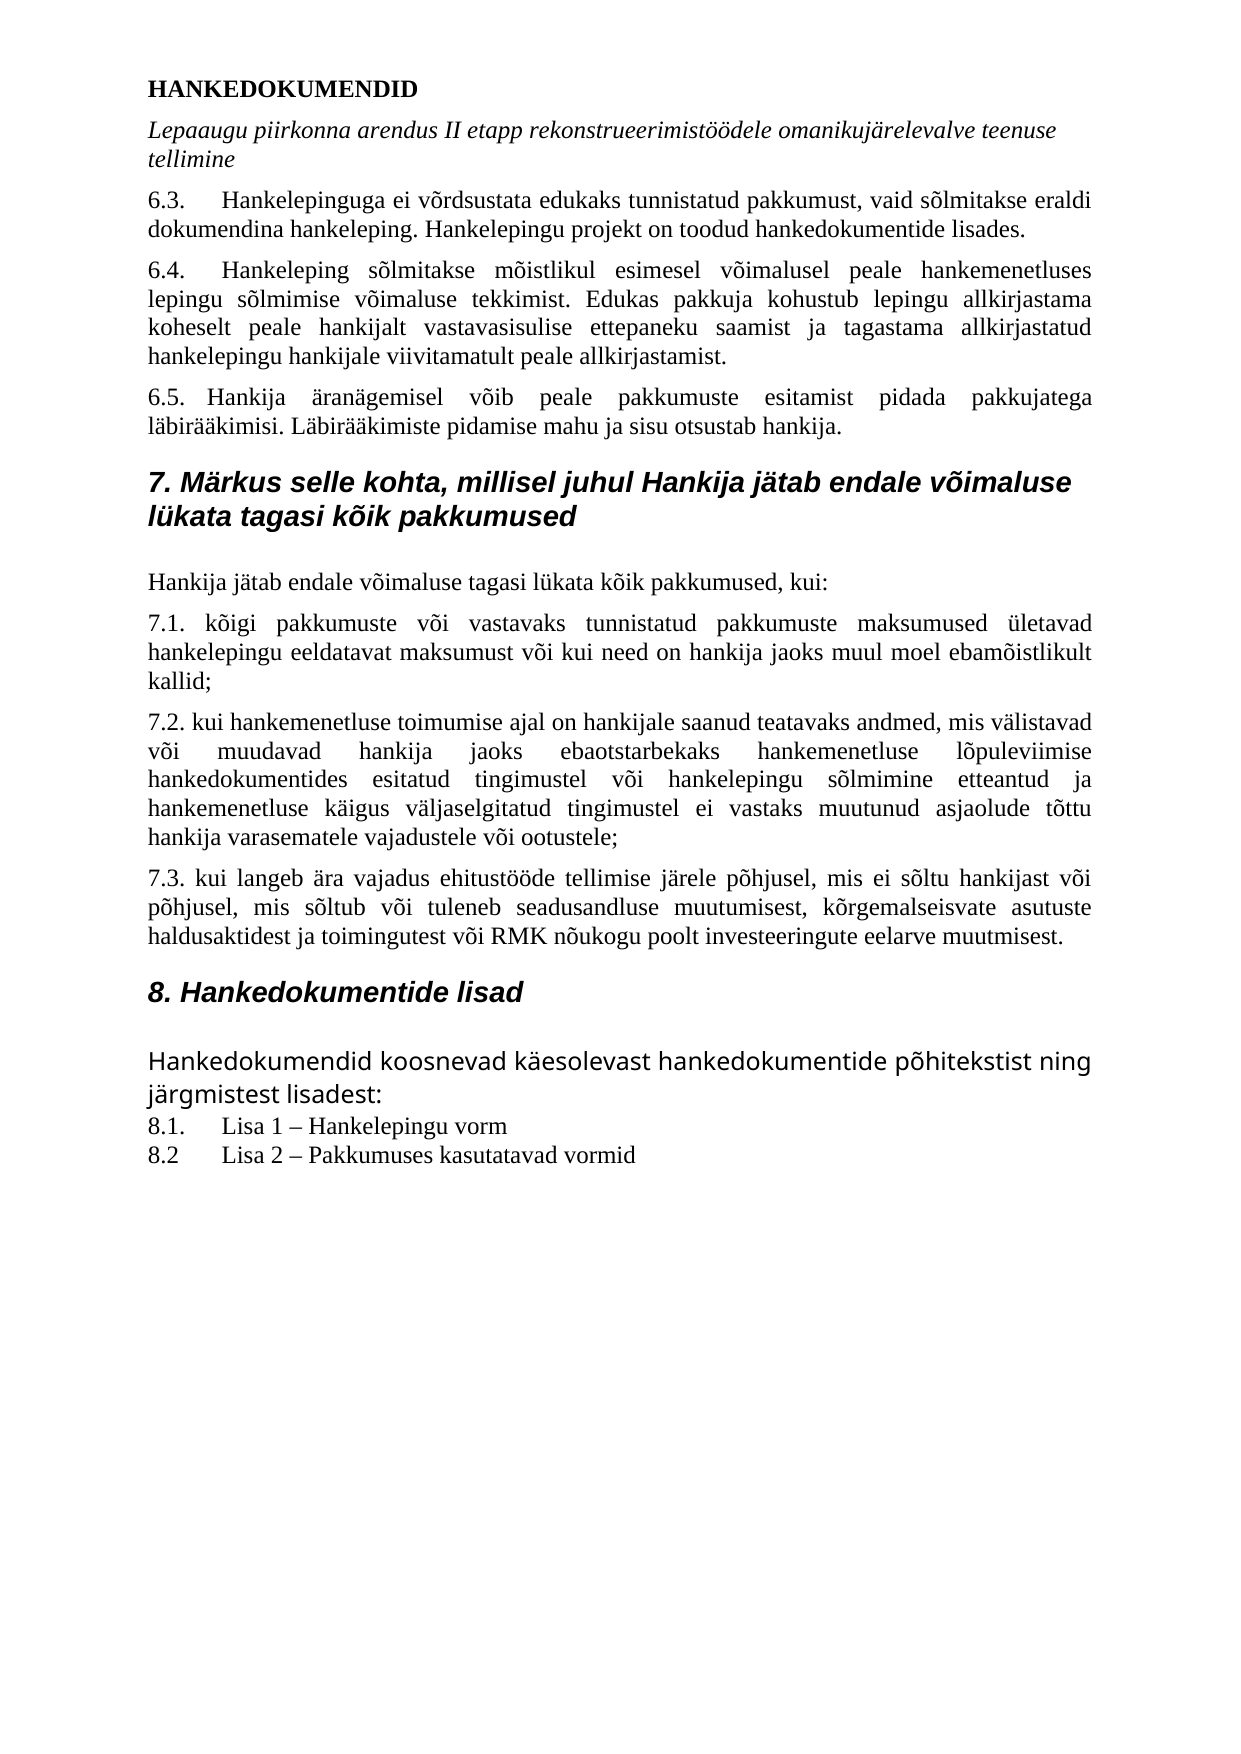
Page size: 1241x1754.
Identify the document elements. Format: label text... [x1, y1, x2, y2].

text 7.2. kui hankemenetluse toimumise ajal on hankijale saanud teatavaks andmed, mis välistavad või muudavad hankija jaoks ebaotstarbekaks hankemenetluse lõpuleviimise hankedokumentides esitatud tingimustel või hankelepingu sõlmimine etteantud ja hankemenetluse käigus väljaselgitatud tingimustel ei vastaks muutunud asjaolude tõttu hankija varasematele vajadustele või ootustele; [148, 707, 1093, 851]
list 7.1. kõigi pakkumuste või vastavaks tunnistatud pakkumuste maksumused ületavad hankelepingu eeldatavat maksumust või kui need on hankija jaoks muul moel ebamõistlikult kallid; [148, 608, 1093, 694]
list Hankija äranägemisel võib peale pakkumuste esitamist pidada pakkujatega läbirääkimisi. Läbirääkimiste pidamise mahu ja sisu otsustab hankija. [148, 382, 1093, 440]
text Hankedokumendid koosnevad käesolevast hankedokumentide põhitekstist ning järgmistest lisadest: [148, 1043, 1093, 1111]
text Hankija jätab endale võimaluse tagasi lükata kõik pakkumused, kui: [148, 567, 1093, 596]
list Hankeleping sõlmitakse mõistlikul esimesel võimalusel peale hankemenetluses lepingu sõlmimise võimaluse tekkimist. Edukas pakkuja kohustub lepingu allkirjastama koheselt peale hankijalt vastavasisulise ettepaneku saamist ja tagastama allkirjastatud hankelepingu hankijale viivitamatult peale allkirjastamist. [148, 255, 1093, 370]
subtitle 7. Märkus selle kohta, millisel juhul Hankija jätab endale võimaluse lükata tagasi kõik pakkumused [148, 465, 1093, 532]
text 8.2 Lisa 2 – Pakkumuses kasutatavad vormid [148, 1140, 1093, 1169]
text 8.1. Lisa 1 – Hankelepingu vorm [148, 1111, 1093, 1140]
list Hankelepinguga ei võrdsustata edukaks tunnistatud pakkumust, vaid sõlmitakse eraldi dokumendina hankeleping. Hankelepingu projekt on toodud hankedokumentide lisades. [148, 185, 1093, 242]
text 7.3. kui langeb ära vajadus ehitustööde tellimise järele põhjusel, mis ei sõltu hankijast või põhjusel, mis sõltub või tuleneb seadusandluse muutumisest, kõrgemalseisvate asutuste haldusaktidest ja toimingutest või RMK nõukogu poolt investeeringute eelarve muutmisest. [148, 863, 1093, 949]
subtitle 8. Hankedokumentide lisad [148, 974, 1093, 1008]
